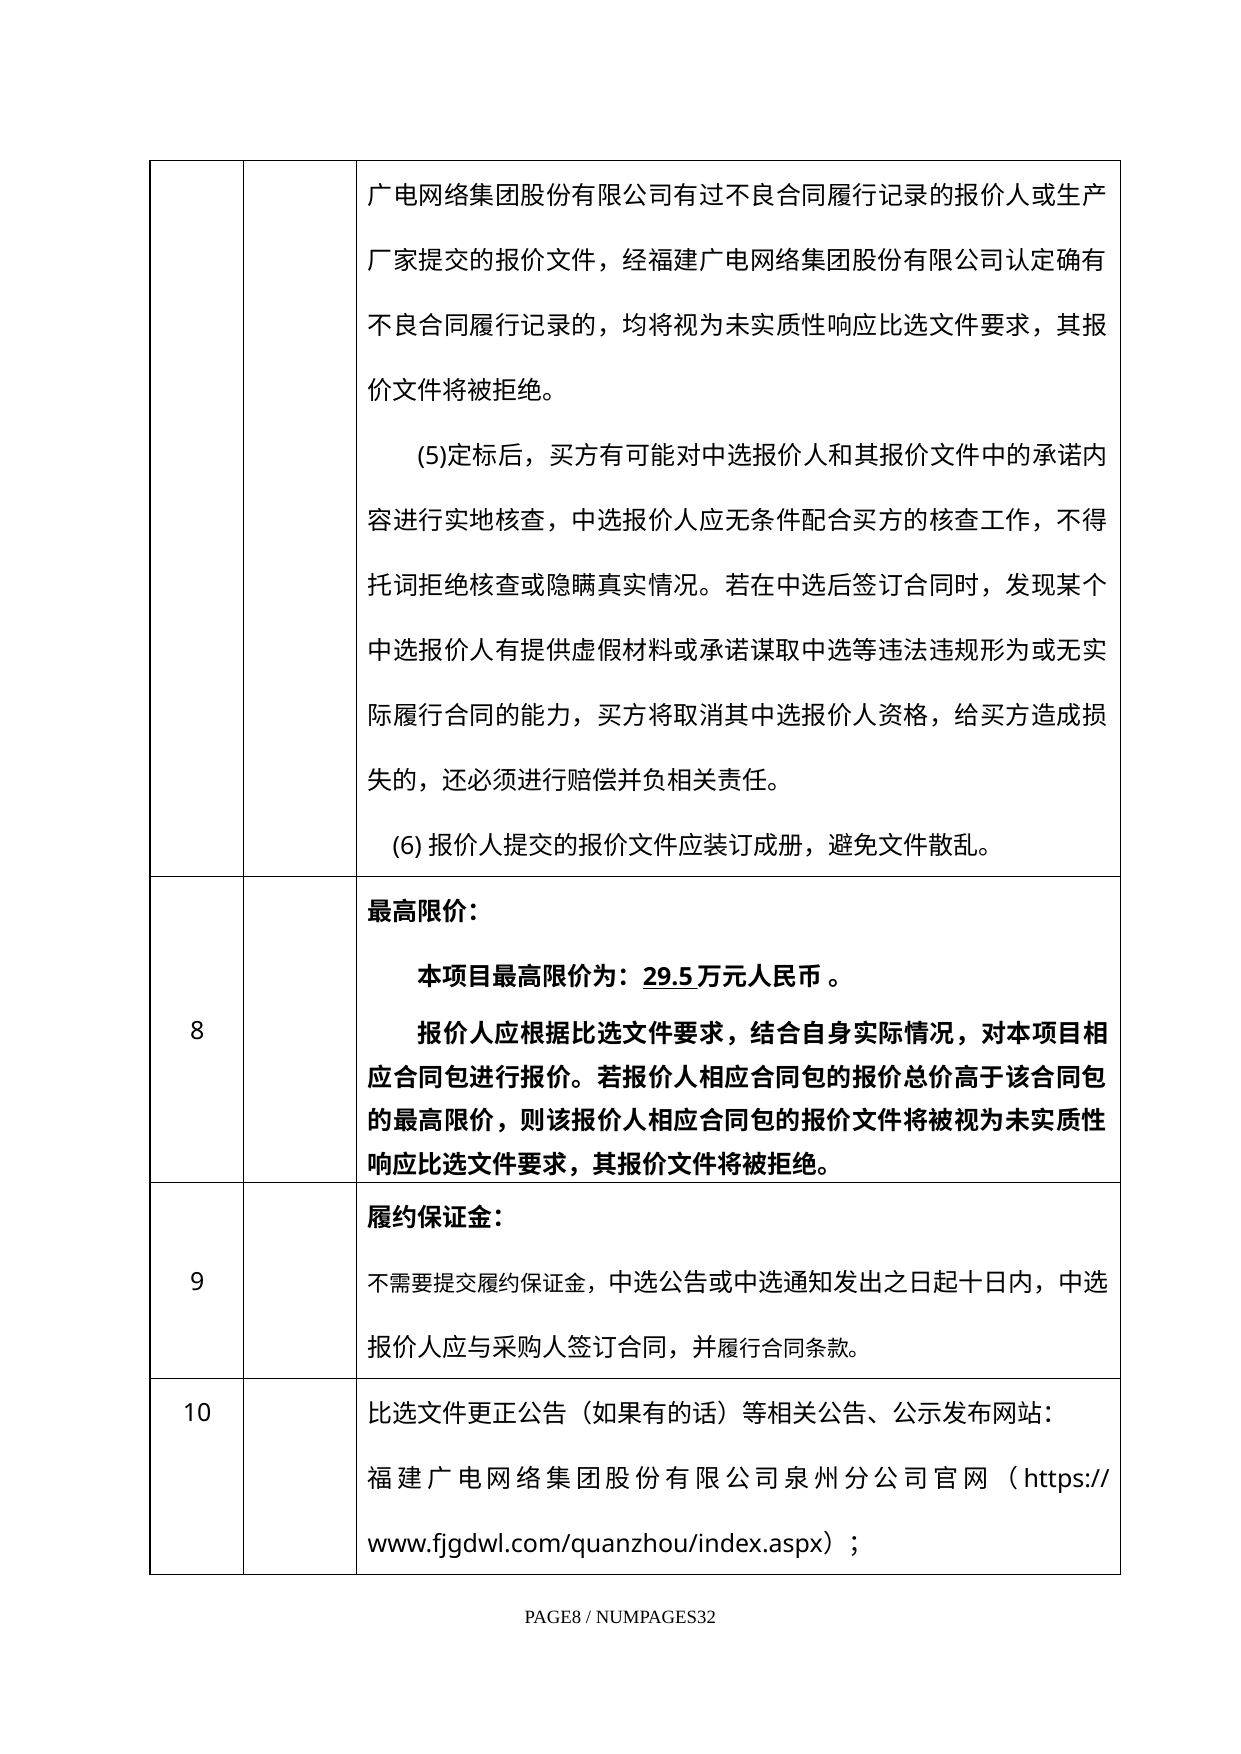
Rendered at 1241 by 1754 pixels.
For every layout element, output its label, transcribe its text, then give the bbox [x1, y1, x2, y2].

table_cell [244, 161, 356, 876]
table_cell 9 [151, 1183, 243, 1378]
table_cell [244, 877, 356, 1182]
table_cell [244, 1379, 356, 1574]
table_cell 7 [151, 161, 243, 876]
table_cell 履约保证金： 不需要提交履约保证金，中选公告或中选通知发出之日起十日内，中选报价人应与采购人签订合同，并履行合同条款。 [357, 1183, 1120, 1378]
table_cell 最高限价： 本项目最高限价为：29.5万元人民币 。 报价人应根据比选文件要求，结合自身实际情况，对本项目相应合同包进行报价。若报价人相应合同包的报价总价高于该合同包的最高限价，则该报价人相应合同包的报价文件将被视为未实质性响应比选文件要求，其报价文件将被拒绝。 [357, 877, 1120, 1182]
table_cell 10 [151, 1379, 243, 1574]
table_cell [357, 1379, 1120, 1574]
table_cell 8 [151, 877, 243, 1182]
table_cell [244, 1183, 356, 1378]
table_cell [357, 161, 1120, 876]
